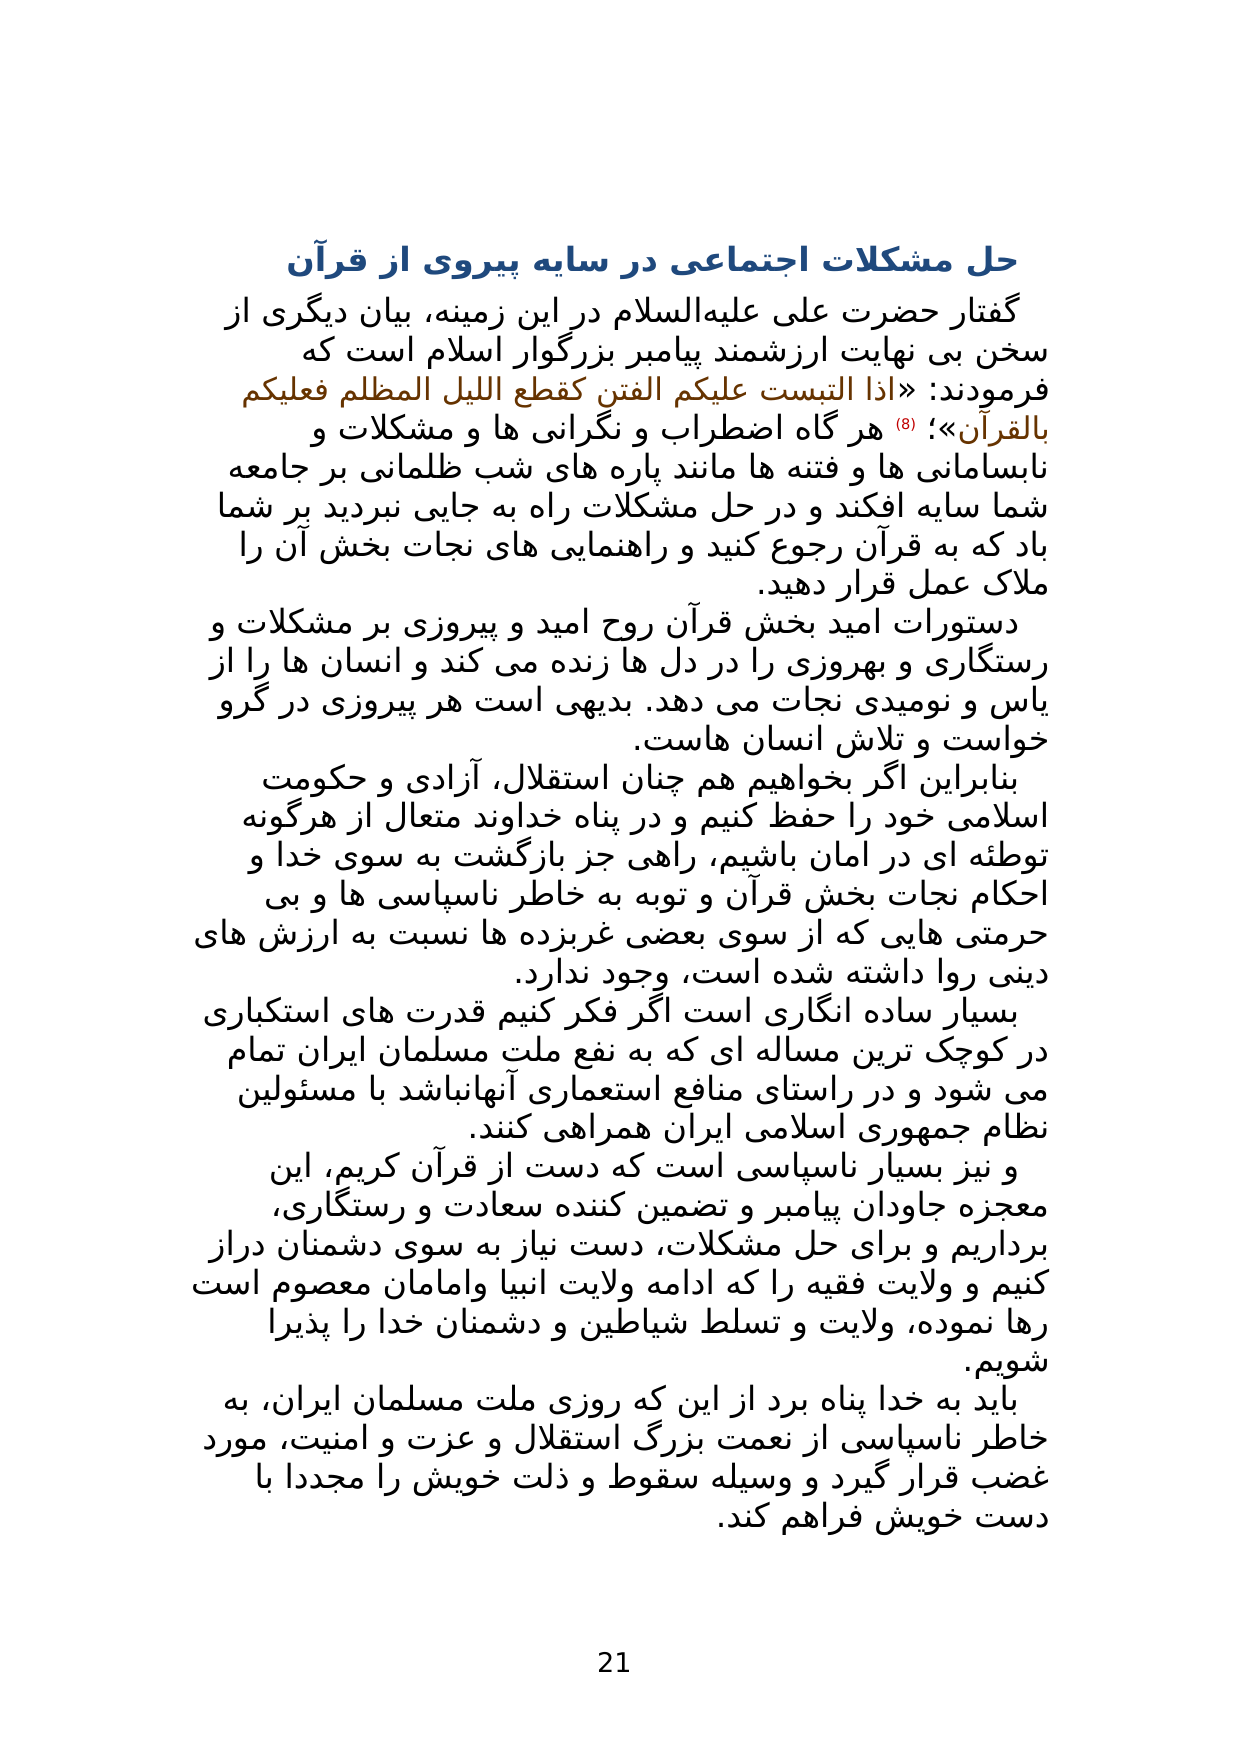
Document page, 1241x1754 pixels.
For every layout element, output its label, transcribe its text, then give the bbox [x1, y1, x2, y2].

text و نيز بسيار ناسپاسى است که دست از قرآن کريم، اين معجزه جاودان پيامبر و تضمين کننده سعادت و رستگارى، برداريم و براى حل مشکلات، دست نياز به سوى دشمنان دراز کنيم و ولايت فقيه را که ادامه ولايت انبيا وامامان معصوم است رها نموده، ولايت و تسلط شياطين و دشمنان خدا را پذيرا شويم. [178, 1147, 1050, 1380]
subtitle حل مشکلات اجتماعى در سايه پيروى از قرآن [178, 241, 1050, 279]
text دستورات اميد بخش قرآن روح اميد و پيروزى بر مشکلات و رستگارى و بهروزى را در دل ها زنده مى کند و انسان ها را از ياس و نوميدى نجات مى دهد. بديهى است هر پيروزى در گرو خواست و تلاش انسان هاست. [178, 603, 1050, 758]
text بسيار ساده انگارى است اگر فکر کنيم قدرت هاى استکبارى در کوچک ترين مساله اى که به نفع ملت مسلمان ايران تمام مى شود و در راستاى منافع استعمارى آنهانباشد با مسئولين نظام جمهورى اسلامى ايران همراهى کنند. [178, 991, 1050, 1147]
text بنابراين اگر بخواهيم هم چنان استقلال، آزادى و حکومت اسلامى خود را حفظ کنيم و در پناه خداوند متعال از هرگونه توطئه اى در امان باشيم، راهى جز بازگشت به سوى خدا و احکام نجات بخش قرآن و توبه به خاطر ناسپاسى ها و بى حرمتى هايى که از سوى بعضى غربزده ها نسبت به ارزش هاى دينى روا داشته شده است، وجود ندارد. [178, 758, 1050, 991]
text گفتار حضرت على عليه‌السلام در اين زمينه، بيان ديگرى از سخن بى نهايت ارزشمند پيامبر بزرگوار اسلام است که فرمودند: «اذا التبست عليکم الفتن کقطع الليل المظلم فعليکم بالقرآن»؛ (8) هر گاه اضطراب و نگرانى ها و مشکلات و نابسامانى ها و فتنه ها مانند پاره هاى شب ظلمانى بر جامعه شما سايه افکند و در حل مشکلات راه به جايى نبرديد بر شما باد که به قرآن رجوع کنيد و راهنمايى هاى نجات بخش آن را ملاک عمل قرار دهيد. [178, 292, 1050, 603]
text بايد به خدا پناه برد از اين که روزى ملت مسلمان ايران، به خاطر ناسپاسى از نعمت بزرگ استقلال و عزت و امنيت، مورد غضب قرار گيرد و وسيله سقوط و ذلت خويش را مجددا با دست خويش فراهم کند. [178, 1380, 1050, 1535]
